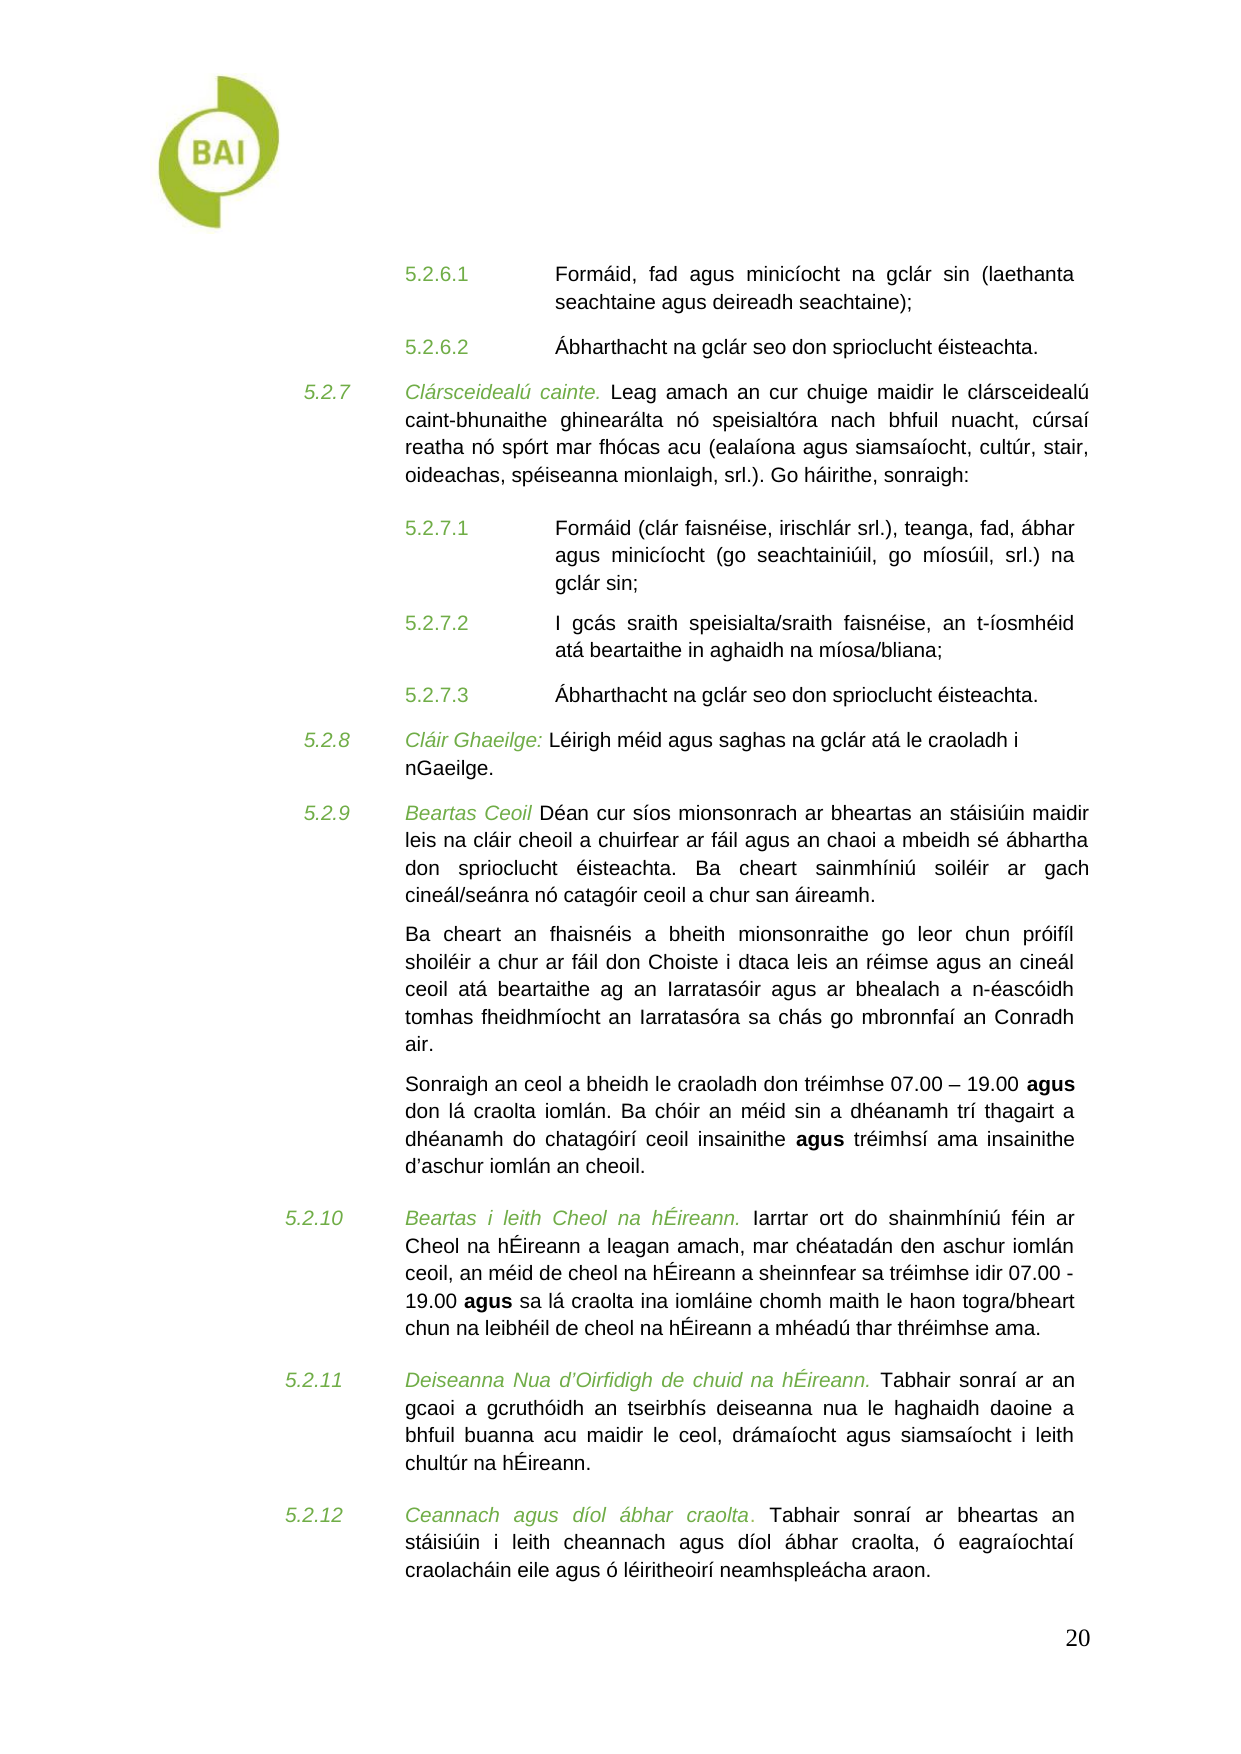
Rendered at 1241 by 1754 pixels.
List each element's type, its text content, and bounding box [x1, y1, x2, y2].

text 5.2.6.2 Ábharthacht na gclár seo don sprioclucht éisteachta. [405, 334, 1090, 358]
text 5.2.6.1 Formáid, fad agus minicíocht na gclár sin (laethanta seachtaine agus deireadh seachtaine); [405, 262, 1075, 313]
text 5.2.8 Cláir Ghaeilge: Léirigh méid agus saghas na gclár atá le craoladh i nGaeilge. [285, 728, 1090, 780]
text 5.2.12 Ceannach agus díol ábhar craolta. Tabhair sonraí ar bheartas an stáisiúin i leith cheannach agus díol ábhar craolta, ó eagraíochtaí craolacháin eile agus ó léiritheoirí neamhspleácha araon. [285, 1503, 1075, 1582]
text Sonraigh an ceol a bheidh le craoladh don tréimhse 07.00 – 19.00 agus don lá craolta iomlán. Ba chóir an méid sin a dhéanamh trí thagairt a dhéanamh do chatagóirí ceoil insainithe agus tréimhsí ama insainithe d’aschur iomlán an cheoil. [405, 1072, 1075, 1178]
text 5.2.7.3 Ábharthacht na gclár seo don sprioclucht éisteachta. [405, 683, 1090, 707]
picture [150, 73, 281, 234]
text 5.2.9 Beartas Ceoil Déan cur síos mionsonrach ar bheartas an stáisiúin maidir leis na cláir cheoil a chuirfear ar fáil agus an chaoi a mbeidh sé ábhartha don sprioclucht éisteachta. Ba cheart sainmhíniú soiléir ar gach cineál/seánra nó catagóir ceoil a chur san áireamh. [285, 801, 1090, 907]
text Ba cheart an fhaisnéis a bheith mionsonraithe go leor chun próifíl shoiléir a chur ar fáil don Choiste i dtaca leis an réimse agus an cineál ceoil atá beartaithe ag an Iarratasóir agus ar bhealach a n-éascóidh tomhas fheidhmíocht an Iarratasóra sa chás go mbronnfaí an Conradh air. [405, 922, 1075, 1056]
text 5.2.7.1 Formáid (clár faisnéise, irischlár srl.), teanga, fad, ábhar agus minicíocht (go seachtainiúil, go míosúil, srl.) na gclár sin; [405, 515, 1075, 594]
text 5.2.7 Clársceidealú cainte. Leag amach an cur chuige maidir le clársceidealú caint-bhunaithe ghinearálta nó speisialtóra nach bhfuil nuacht, cúrsaí reatha nó spórt mar fhócas acu (ealaíona agus siamsaíocht, cultúr, stair, oideachas, spéiseanna mionlaigh, srl.). Go háirithe, sonraigh: [285, 380, 1090, 487]
text 5.2.10 Beartas i leith Cheol na hÉireann. Iarrtar ort do shainmhíniú féin ar Cheol na hÉireann a leagan amach, mar chéatadán den aschur iomlán ceoil, an méid de cheol na hÉireann a sheinnfear sa tréimhse idir 07.00 - 19.00 agus sa lá craolta ina iomláine chomh maith le haon togra/bheart chun na leibhéil de cheol na hÉireann a mhéadú thar thréimhse ama. [285, 1206, 1075, 1340]
text 5.2.11 Deiseanna Nua d’Oirfidigh de chuid na hÉireann. Tabhair sonraí ar an gcaoi a gcruthóidh an tseirbhís deiseanna nua le haghaidh daoine a bhfuil buanna acu maidir le ceol, drámaíocht agus siamsaíocht i leith chultúr na hÉireann. [285, 1368, 1075, 1475]
text 5.2.7.2 I gcás sraith speisialta/sraith faisnéise, an t-íosmhéid atá beartaithe in aghaidh na míosa/bliana; [405, 611, 1075, 662]
